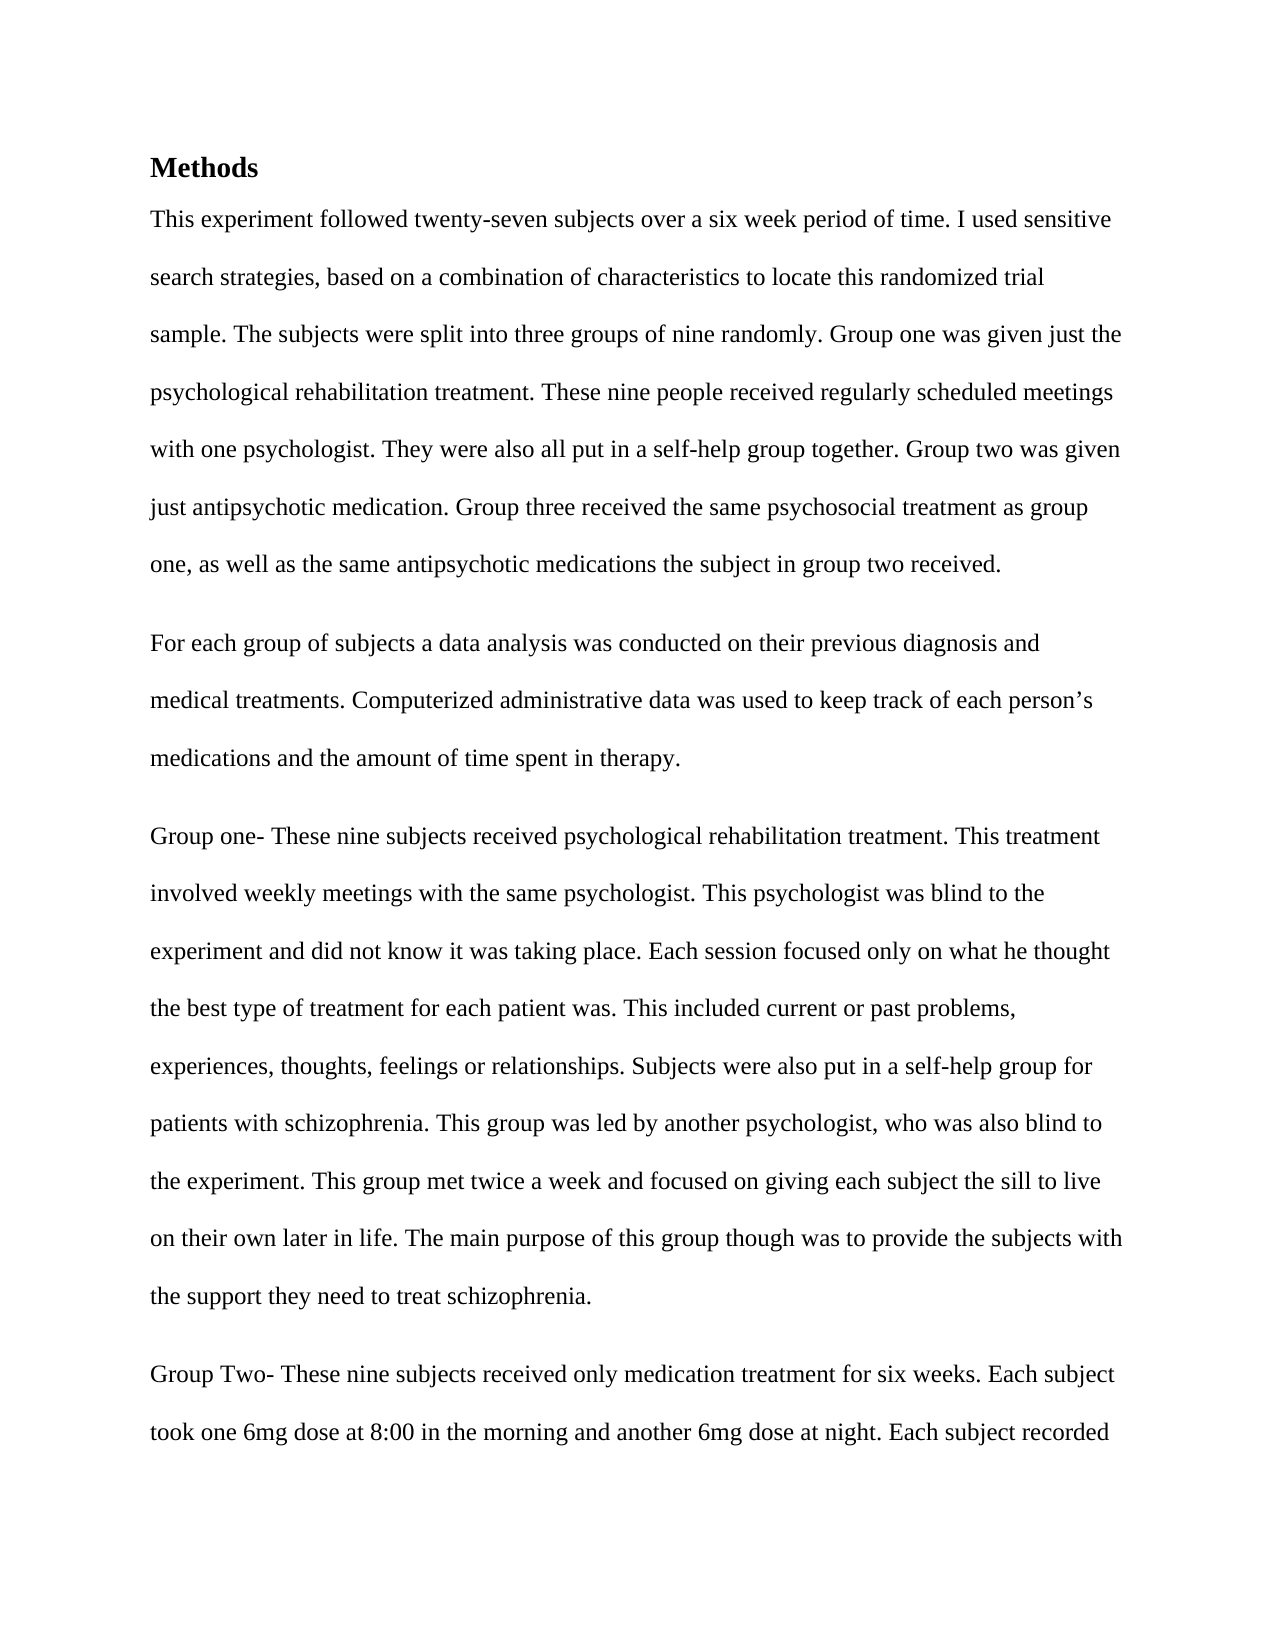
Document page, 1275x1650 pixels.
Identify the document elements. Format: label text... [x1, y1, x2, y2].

text Methods [150, 150, 1125, 183]
text Group one- These nine subjects received psychological rehabilitation treatment. This treatment involved weekly meetings with the same psychologist. This psychologist was blind to the experiment and did not know it was taking place. Each session focused only on what he thought the best type of treatment for each patient was. This included current or past problems, experiences, thoughts, feelings or relationships. Subjects were also put in a self-help group for patients with schizophrenia. This group was led by another psychologist, who was also blind to the experiment. This group met twice a week and focused on giving each subject the sill to live on their own later in life. The main purpose of this group though was to provide the subjects with the support they need to treat schizophrenia. [150, 821, 1125, 1310]
text For each group of subjects a data analysis was conducted on their previous diagnosis and medical treatments. Computerized administrative data was used to keep track of each person’s medications and the amount of time spent in therapy. [150, 628, 1125, 771]
text This experiment followed twenty-seven subjects over a six week period of time. I used sensitive search strategies, based on a combination of characteristics to locate this randomized trial sample. The subjects were split into three groups of nine randomly. Group one was given just the psychological rehabilitation treatment. These nine people received regularly scheduled meetings with one psychologist. They were also all put in a self-help group together. Group two was given just antipsychotic medication. Group three received the same psychosocial treatment as group one, as well as the same antipsychotic medications the subject in group two received. [150, 204, 1125, 578]
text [150, 1359, 1125, 1446]
